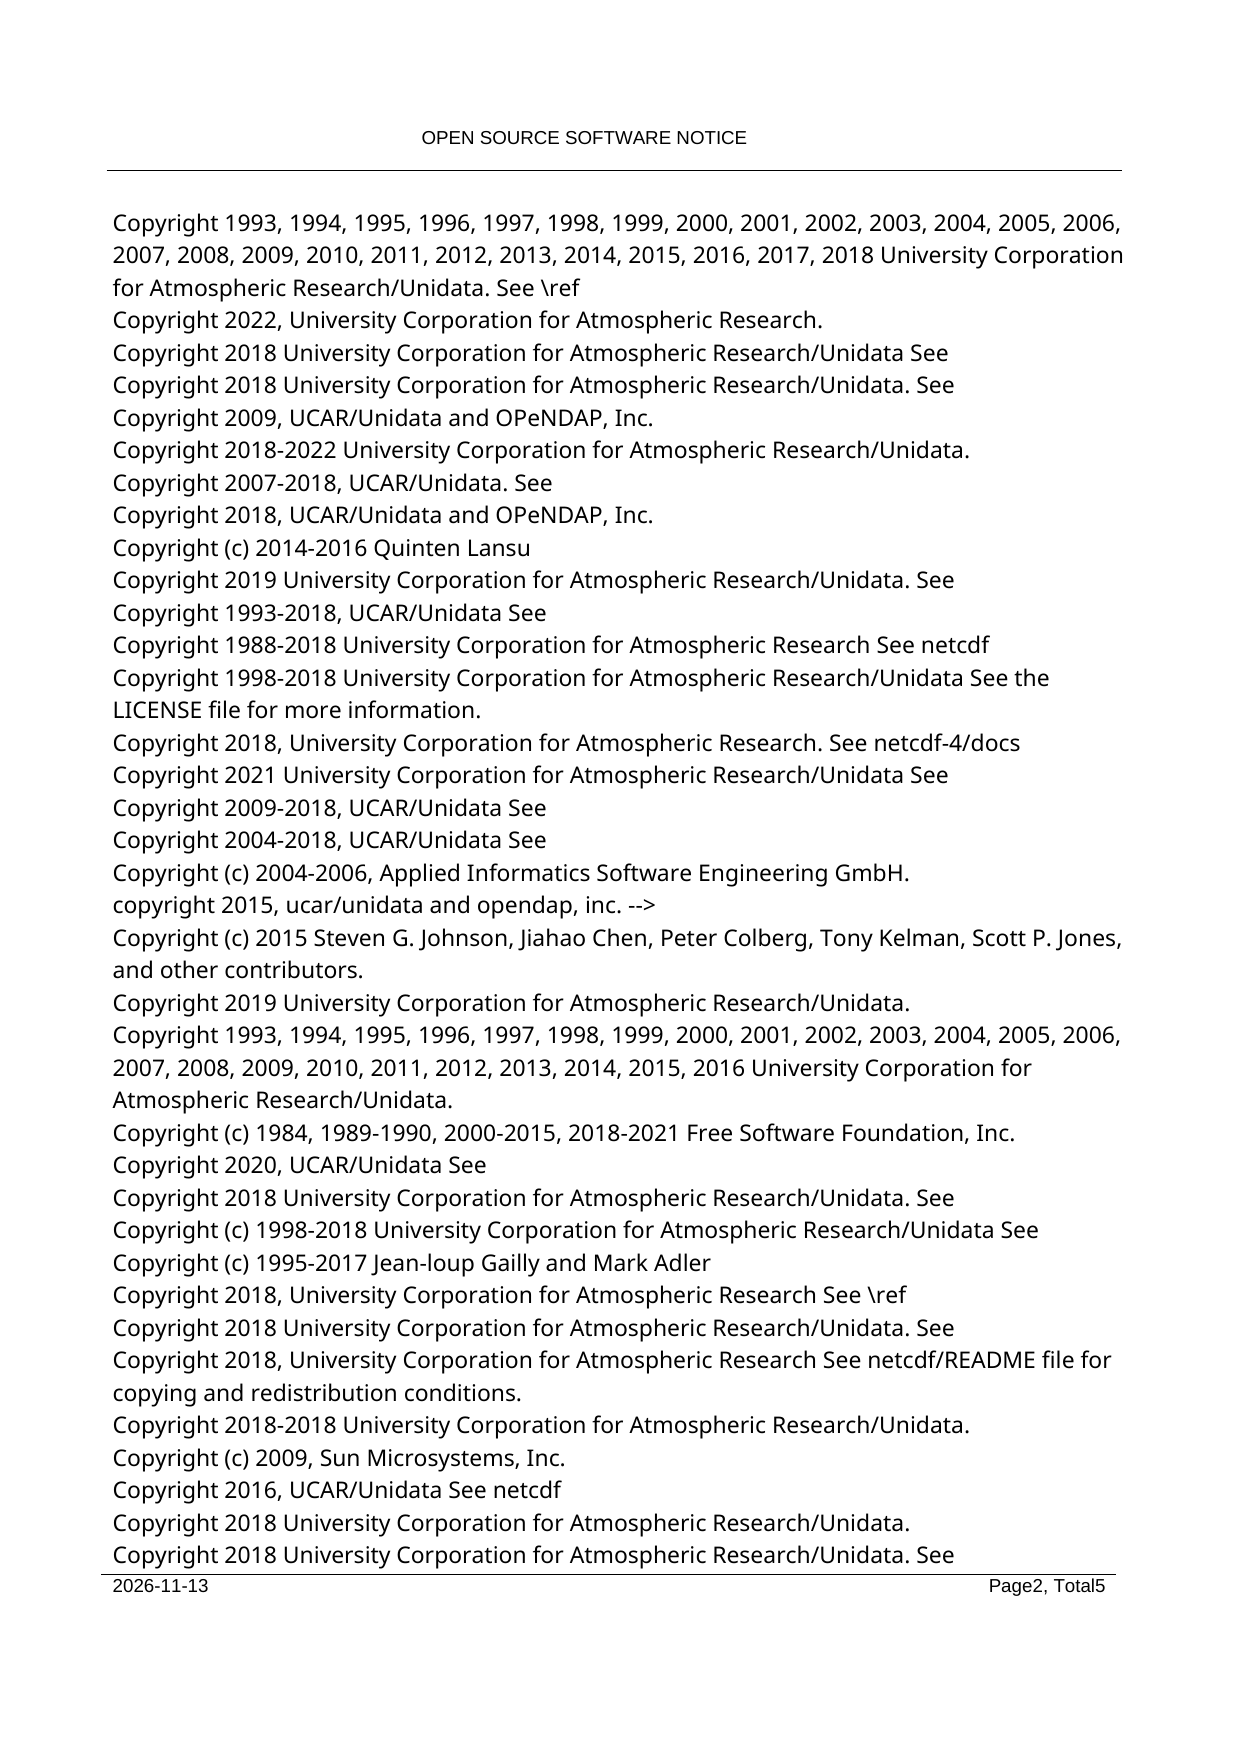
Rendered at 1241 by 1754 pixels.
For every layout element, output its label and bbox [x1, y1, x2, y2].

text [112, 206, 1128, 1571]
